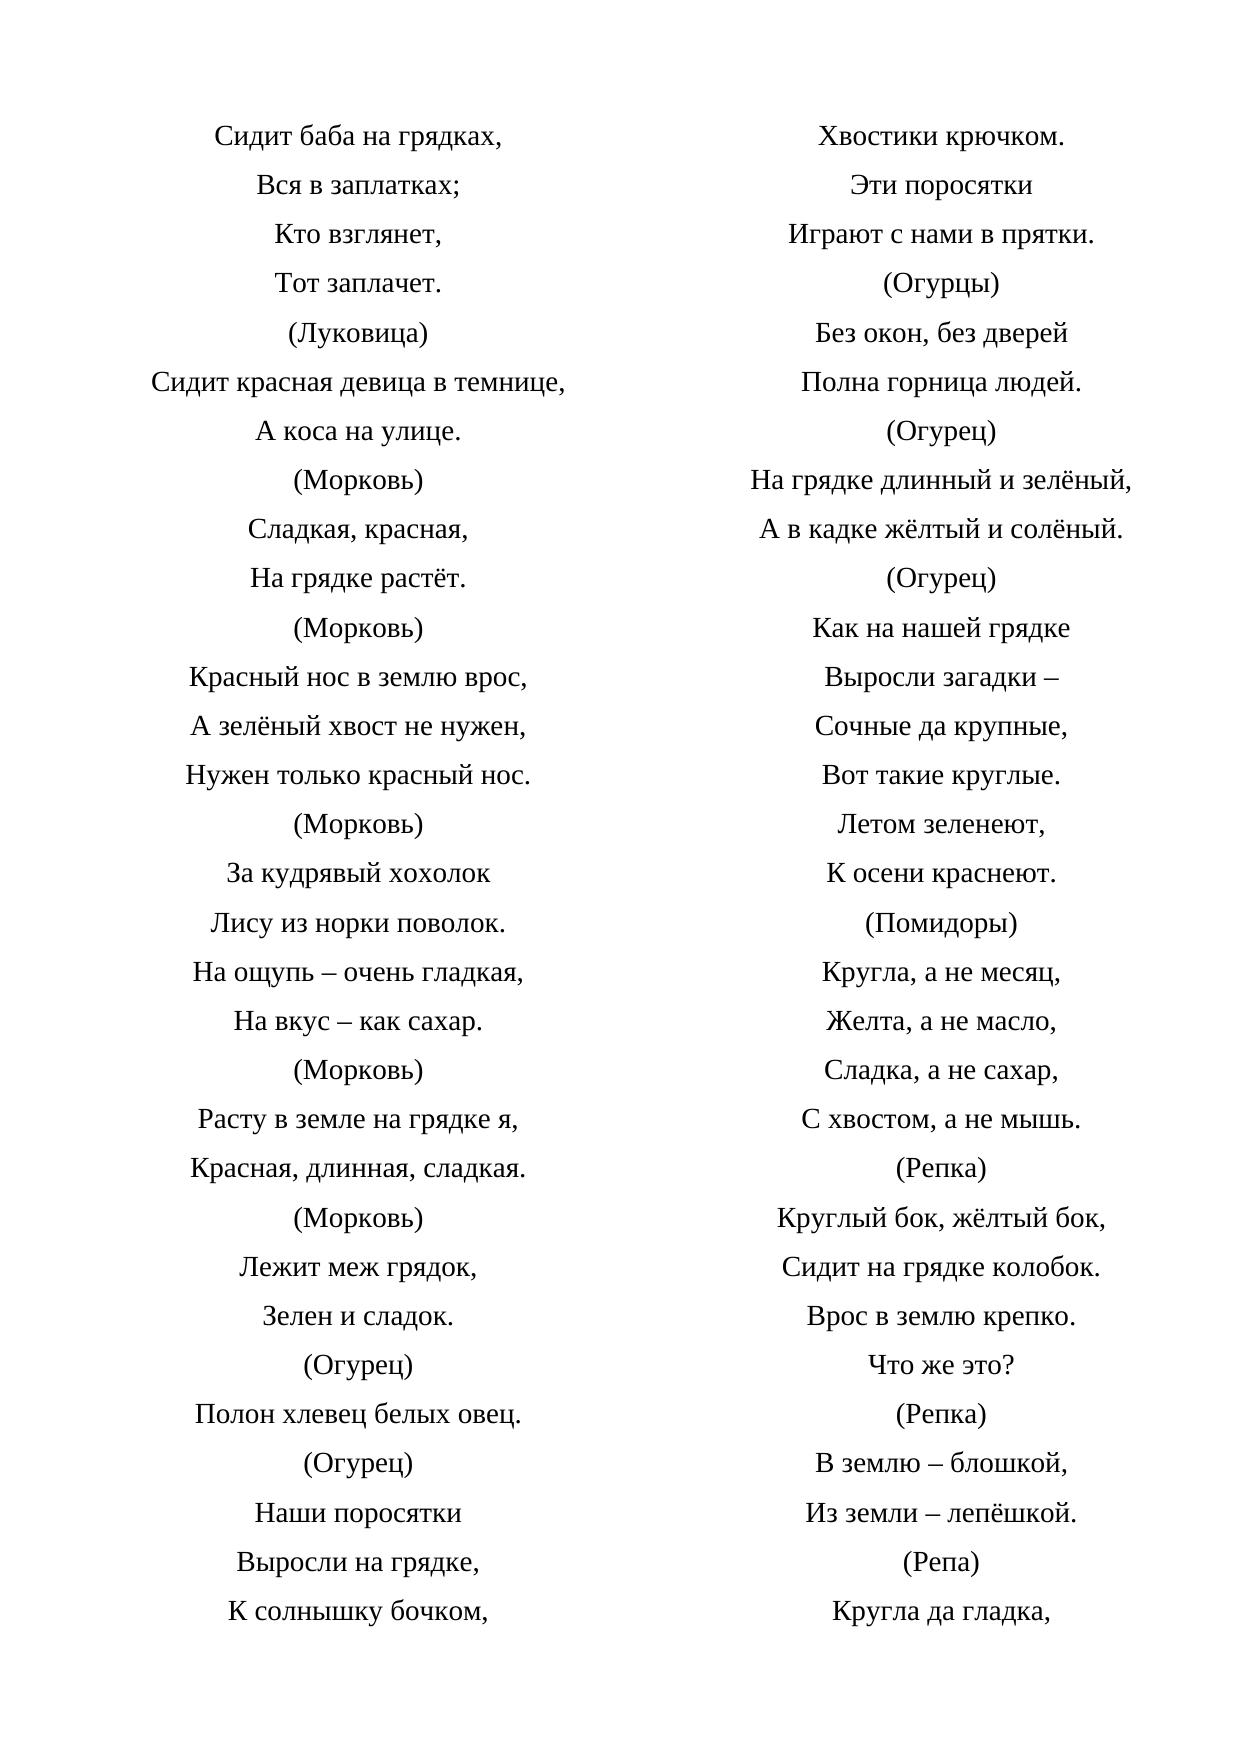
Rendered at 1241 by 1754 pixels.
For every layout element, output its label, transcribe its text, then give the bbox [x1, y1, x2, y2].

text Расту в земле на грядке я, [103, 1101, 613, 1135]
text Наши поросятки [103, 1495, 613, 1528]
text (Огурцы) [687, 266, 1196, 299]
text Полон хлевец белых овец. [103, 1396, 613, 1430]
text (Луковица) [103, 315, 613, 348]
text Кругла, а не месяц, [687, 954, 1196, 987]
text К солнышку бочком, [103, 1593, 613, 1627]
text (Помидоры) [687, 905, 1196, 938]
text (Огурец) [687, 413, 1196, 447]
text А зелёный хвост не нужен, [103, 708, 613, 742]
text Врос в землю крепко. [687, 1298, 1196, 1332]
text Из земли – лепёшкой. [687, 1495, 1196, 1528]
text Кто взглянет, [103, 216, 613, 250]
text Выросли на грядке, [103, 1544, 613, 1577]
text Лежит меж грядок, [103, 1249, 613, 1282]
text С хвостом, а не мышь. [687, 1101, 1196, 1135]
text Без окон, без дверей [687, 315, 1196, 348]
text Кругла да гладка, [687, 1593, 1196, 1627]
text Что же это? [687, 1347, 1196, 1381]
text За кудрявый хохолок [103, 856, 613, 889]
text Сладка, а не сахар, [687, 1052, 1196, 1086]
text Красный нос в землю врос, [103, 659, 613, 692]
text Зелен и сладок. [103, 1298, 613, 1332]
text Сидит на грядке колобок. [687, 1249, 1196, 1282]
text (Морковь) [103, 1052, 613, 1086]
text Хвостики крючком. [687, 118, 1196, 152]
text (Репка) [687, 1396, 1196, 1430]
text (Репка) [687, 1151, 1196, 1184]
text На грядке длинный и зелёный, [687, 462, 1196, 496]
text Вся в заплатках; [103, 167, 613, 201]
text Круглый бок, жёлтый бок, [687, 1200, 1196, 1233]
text Полна горница людей. [687, 364, 1196, 397]
text (Морковь) [103, 462, 613, 496]
text Сидит баба на грядках, [103, 118, 613, 152]
text (Морковь) [103, 1200, 613, 1233]
text Летом зеленеют, [687, 806, 1196, 840]
text (Репа) [687, 1544, 1196, 1577]
text Сидит красная девица в темнице, [103, 364, 613, 397]
text (Огурец) [103, 1347, 613, 1381]
text Тот заплачет. [103, 266, 613, 299]
text В землю – блошкой, [687, 1446, 1196, 1479]
text На вкус – как сахар. [103, 1003, 613, 1037]
text К осени краснеют. [687, 856, 1196, 889]
text А в кадке жёлтый и солёный. [687, 511, 1196, 545]
text Сочные да крупные, [687, 708, 1196, 742]
text Как на нашей грядке [687, 610, 1196, 643]
text Эти поросятки [687, 167, 1196, 201]
text А коса на улице. [103, 413, 613, 447]
text На грядке растёт. [103, 561, 613, 594]
text Нужен только красный нос. [103, 757, 613, 791]
text Выросли загадки – [687, 659, 1196, 692]
text (Морковь) [103, 610, 613, 643]
text Желта, а не масло, [687, 1003, 1196, 1037]
text (Огурец) [103, 1446, 613, 1479]
text (Огурец) [687, 561, 1196, 594]
text На ощупь – очень гладкая, [103, 954, 613, 987]
text Лису из норки поволок. [103, 905, 613, 938]
text Красная, длинная, сладкая. [103, 1151, 613, 1184]
text Сладкая, красная, [103, 511, 613, 545]
text Играют с нами в прятки. [687, 216, 1196, 250]
text Вот такие круглые. [687, 757, 1196, 791]
text (Морковь) [103, 806, 613, 840]
